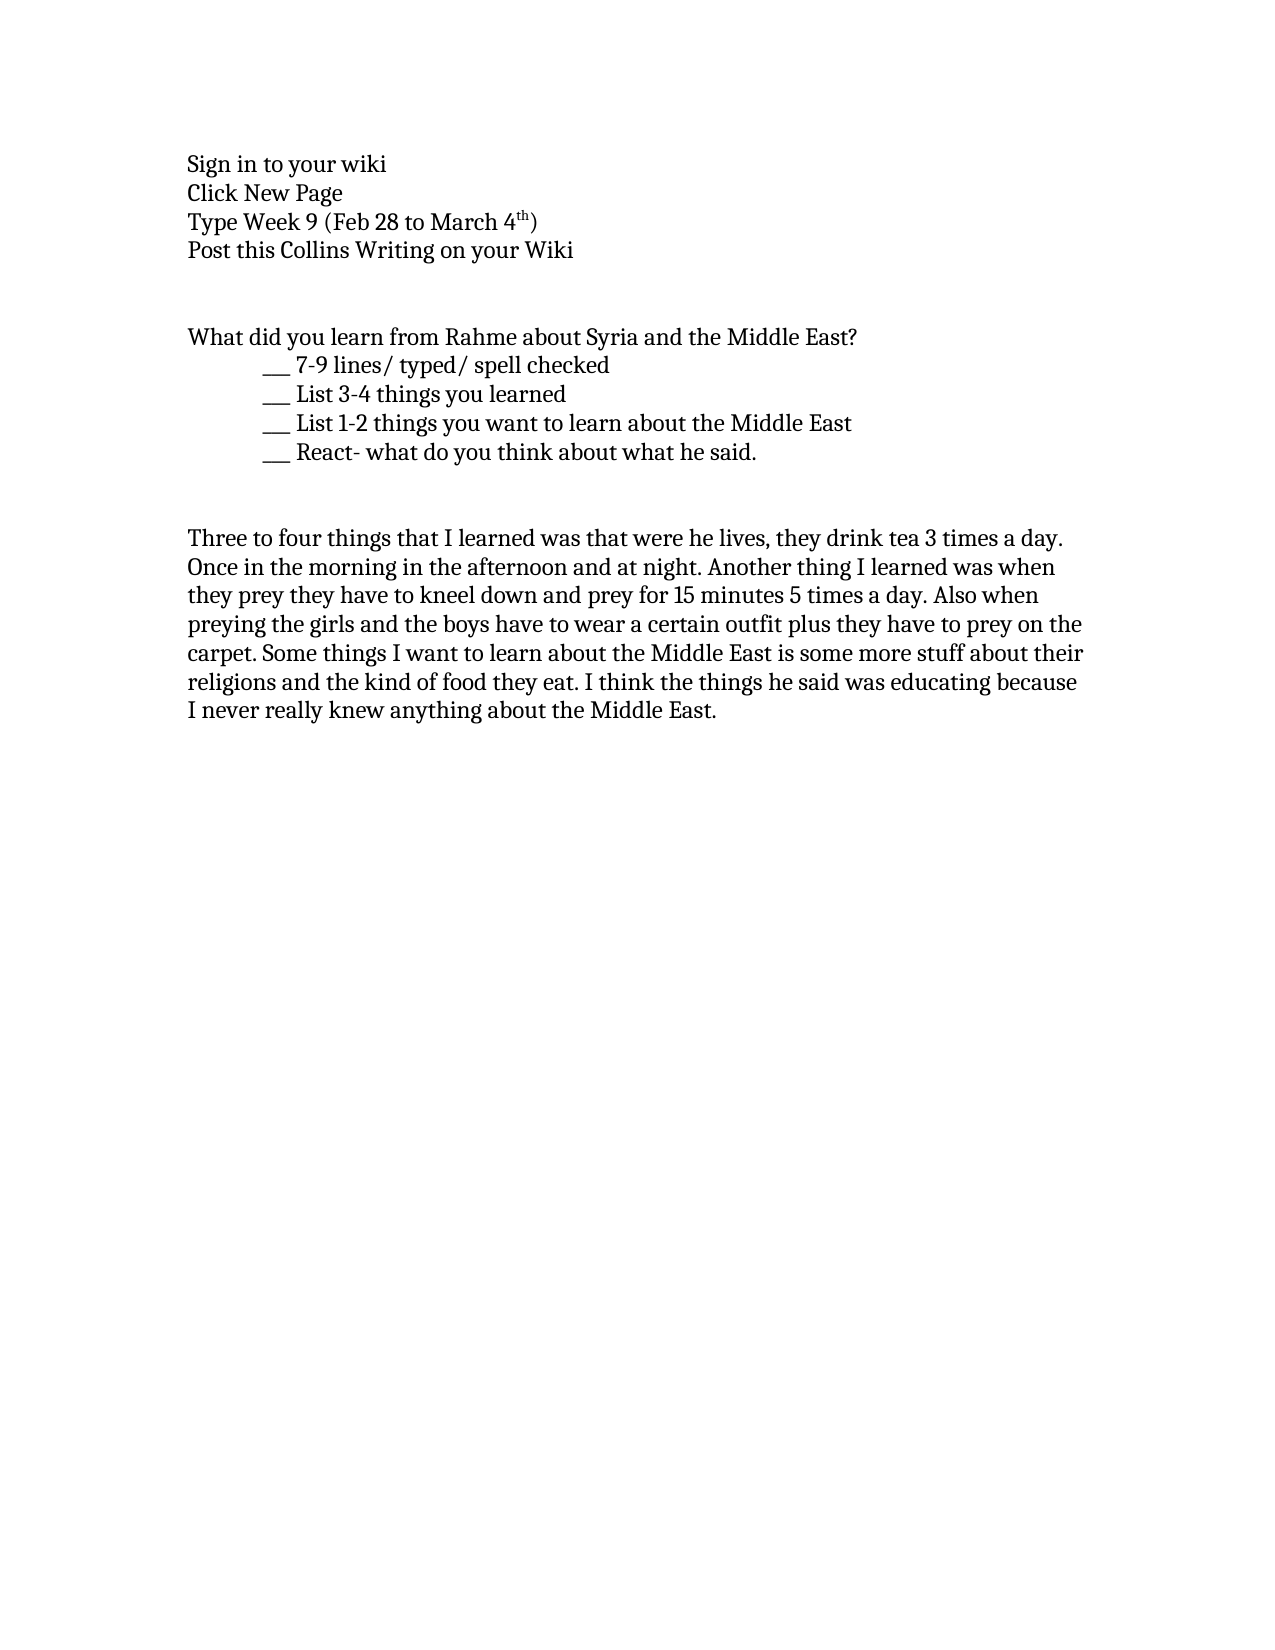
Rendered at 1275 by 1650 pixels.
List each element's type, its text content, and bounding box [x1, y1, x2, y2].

text What did you learn from Rahme about Syria and the Middle East? [187, 322, 1087, 351]
text Click New Page [187, 179, 1087, 207]
text ___ React- what do you think about what he said. [262, 437, 1087, 466]
text Three to four things that I learned was that were he lives, they drink tea 3 times a day. Once in the morning in the afternoon and at night. Another thing I learned was when they prey they have to kneel down and prey for 15 minutes 5 times a day. Also when preying the girls and the boys have to wear a certain outfit plus they have to prey on the carpet. Some things I want to learn about the Middle East is some more stuff about their religions and the kind of food they eat. I think the things he said was educating because I never really knew anything about the Middle East. [187, 524, 1087, 725]
text ___ List 3-4 things you learned [187, 380, 1087, 409]
text Sign in to your wiki [187, 150, 1087, 179]
text ___ List 1-2 things you want to learn about the Middle East [187, 409, 1087, 437]
text Type Week 9 (Feb 28 to March 4th) [187, 207, 1087, 236]
text ___ 7-9 lines/ typed/ spell checked [187, 351, 1087, 380]
text Post this Collins Writing on your Wiki [187, 236, 1087, 265]
